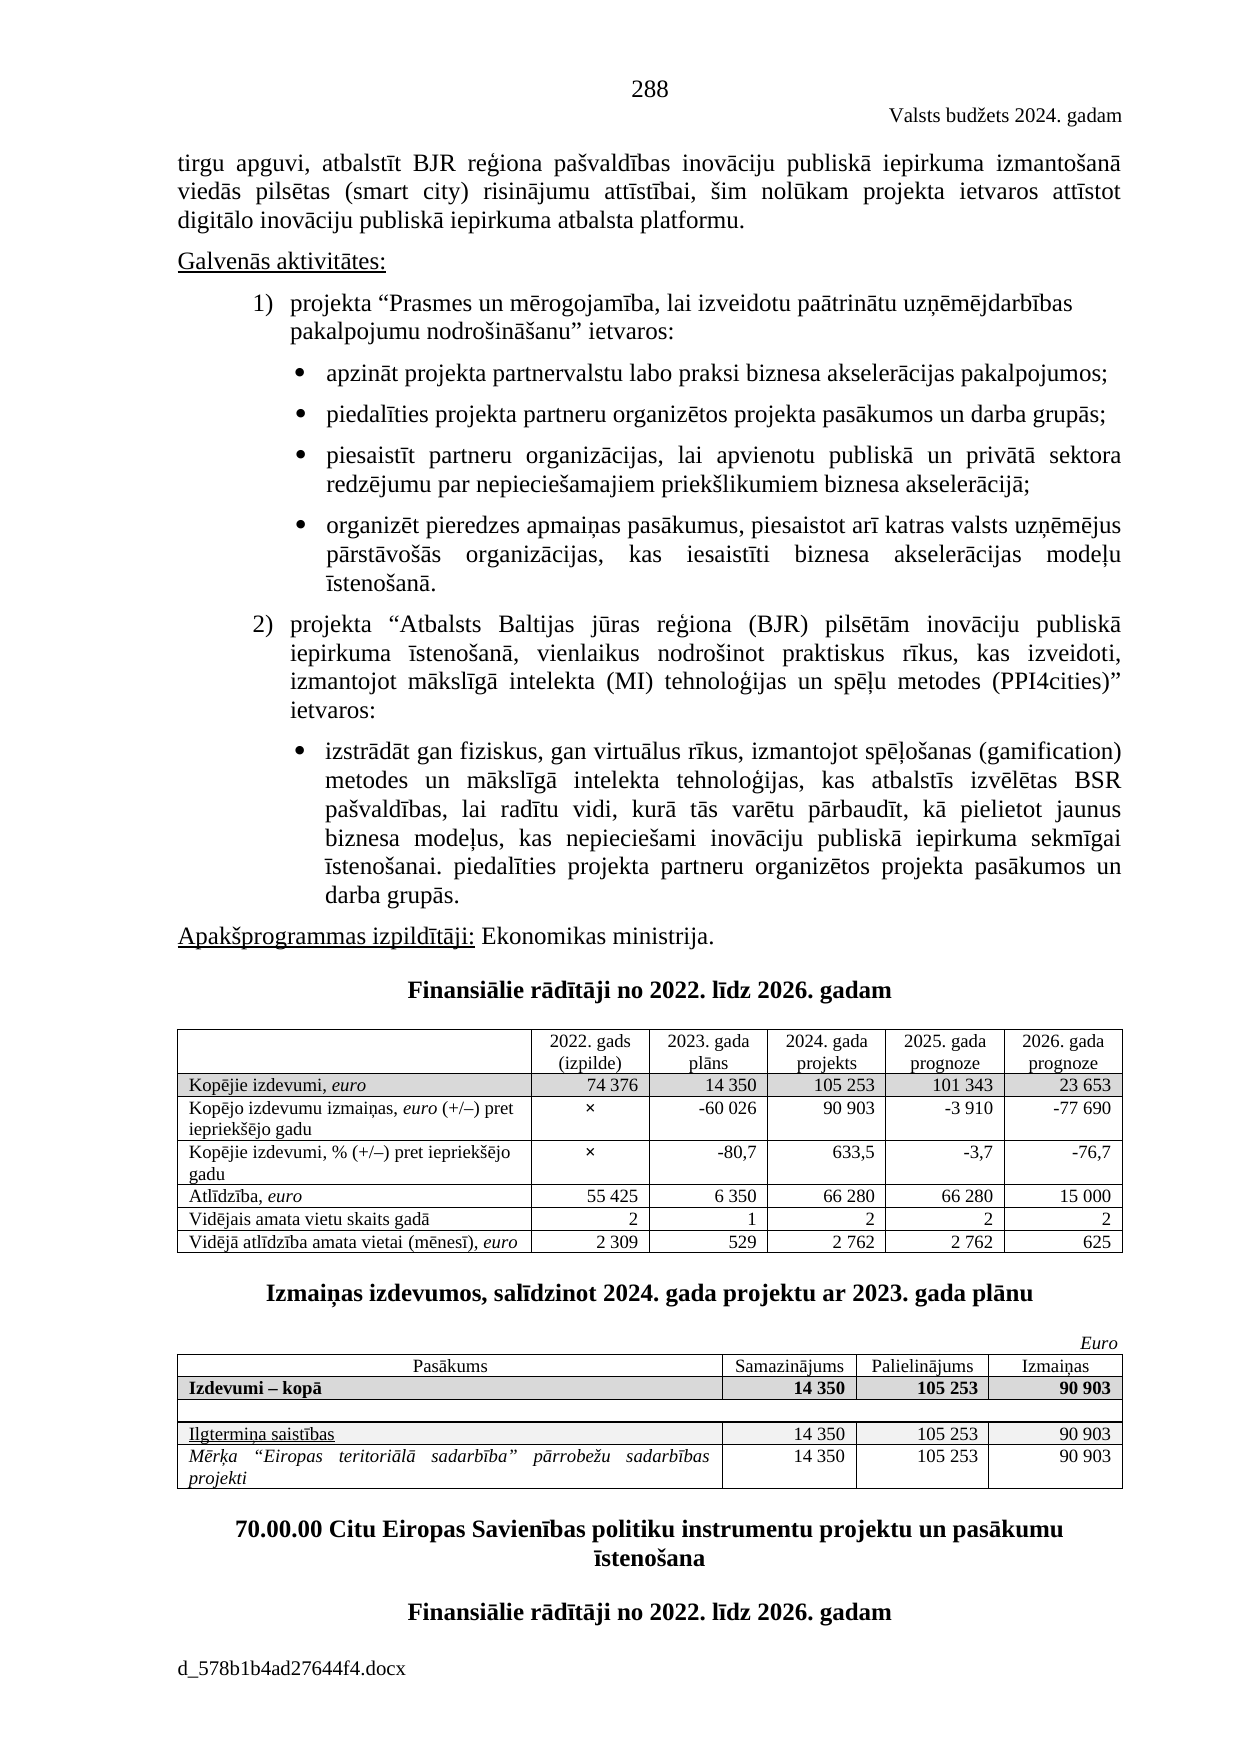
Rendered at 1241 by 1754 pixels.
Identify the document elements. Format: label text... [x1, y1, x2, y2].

list projekta “Atbalsts Baltijas jūras reģiona (BJR) pilsētām inovāciju publiskā iepirkuma īstenošanā, vienlaikus nodrošinot praktiskus rīkus, kas izveidoti, izmantojot mākslīgā intelekta (MI) tehnoloģijas un spēļu metodes (PPI4cities)” ietvaros: [252, 609, 1122, 724]
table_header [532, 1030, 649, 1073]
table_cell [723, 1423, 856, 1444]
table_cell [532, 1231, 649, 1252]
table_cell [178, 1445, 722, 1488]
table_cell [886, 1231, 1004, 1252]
text Euro [1002, 1332, 1122, 1354]
list organizēt pieredzes apmaiņas pasākumus, piesaistot arī katras valsts uzņēmējus pārstāvošās organizācijas, kas iesaistīti biznesa akselerācijas modeļu īstenošanā. [296, 510, 1122, 596]
list apzināt projekta partnervalstu labo praksi biznesa akselerācijas pakalpojumos; [295, 358, 1122, 386]
list projekta “Prasmes un mērogojamība, lai izveidotu paātrinātu uzņēmējdarbības pakalpojumu nodrošināšanu” ietvaros: [252, 288, 1122, 345]
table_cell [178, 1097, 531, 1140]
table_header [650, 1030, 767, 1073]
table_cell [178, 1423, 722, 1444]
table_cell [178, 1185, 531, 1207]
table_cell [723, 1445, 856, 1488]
text Galvenās aktivitātes: [177, 246, 1122, 275]
text Izmaiņas izdevumos, salīdzinot 2024. gada projektu ar 2023. gada plānu [177, 1278, 1122, 1307]
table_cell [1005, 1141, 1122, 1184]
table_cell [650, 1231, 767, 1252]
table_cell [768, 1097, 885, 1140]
text Finansiālie rādītāji no 2022. līdz 2026. gadam [177, 975, 1122, 1004]
list izstrādāt gan fiziskus, gan virtuālus rīkus, izmantojot spēļošanas (gamification) metodes un mākslīgā intelekta tehnoloģijas, kas atbalstīs izvēlētas BSR pašvaldības, lai radītu vidi, kurā tās varētu pārbaudīt, kā pielietot jaunus biznesa modeļus, kas nepieciešami inovāciju publiskā iepirkuma sekmīgai īstenošanai. piedalīties projekta partneru organizētos projekta pasākumos un darba grupās. [295, 736, 1122, 909]
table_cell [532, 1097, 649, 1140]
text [177, 148, 1122, 234]
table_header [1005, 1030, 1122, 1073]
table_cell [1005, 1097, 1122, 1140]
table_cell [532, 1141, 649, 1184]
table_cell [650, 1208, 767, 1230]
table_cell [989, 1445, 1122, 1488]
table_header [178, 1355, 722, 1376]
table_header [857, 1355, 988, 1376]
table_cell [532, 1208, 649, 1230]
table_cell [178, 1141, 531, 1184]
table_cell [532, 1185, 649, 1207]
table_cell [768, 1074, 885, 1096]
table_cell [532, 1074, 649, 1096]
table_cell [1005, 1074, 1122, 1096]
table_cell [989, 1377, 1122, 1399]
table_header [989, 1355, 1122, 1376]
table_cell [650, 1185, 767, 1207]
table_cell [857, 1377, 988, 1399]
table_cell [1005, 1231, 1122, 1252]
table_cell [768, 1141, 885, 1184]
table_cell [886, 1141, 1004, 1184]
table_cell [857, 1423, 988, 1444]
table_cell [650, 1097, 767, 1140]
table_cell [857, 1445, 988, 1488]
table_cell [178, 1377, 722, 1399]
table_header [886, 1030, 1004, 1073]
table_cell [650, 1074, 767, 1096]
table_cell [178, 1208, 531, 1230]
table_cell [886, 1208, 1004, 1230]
list piedalīties projekta partneru organizētos projekta pasākumos un darba grupās; [296, 399, 1122, 428]
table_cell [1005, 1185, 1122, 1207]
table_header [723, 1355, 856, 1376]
text Finansiālie rādītāji no 2022. līdz 2026. gadam [177, 1597, 1122, 1626]
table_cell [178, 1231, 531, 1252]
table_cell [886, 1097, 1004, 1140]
list piesaistīt partneru organizācijas, lai apvienotu publiskā un privātā sektora redzējumu par nepieciešamajiem priekšlikumiem biznesa akselerācijā; [296, 440, 1122, 498]
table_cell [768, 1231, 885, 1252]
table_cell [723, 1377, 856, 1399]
text Apakšprogrammas izpildītāji: Ekonomikas ministrija. [177, 921, 1122, 950]
text 70.00.00 Citu Eiropas Savienības politiku instrumentu projektu un pasākumu īstenošana [177, 1514, 1122, 1572]
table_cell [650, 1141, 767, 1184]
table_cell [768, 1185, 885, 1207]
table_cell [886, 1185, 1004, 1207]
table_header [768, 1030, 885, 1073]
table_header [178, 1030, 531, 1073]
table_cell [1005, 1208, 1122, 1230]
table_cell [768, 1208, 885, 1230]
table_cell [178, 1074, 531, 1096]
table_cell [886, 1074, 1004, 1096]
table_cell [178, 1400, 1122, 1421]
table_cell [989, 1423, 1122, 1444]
